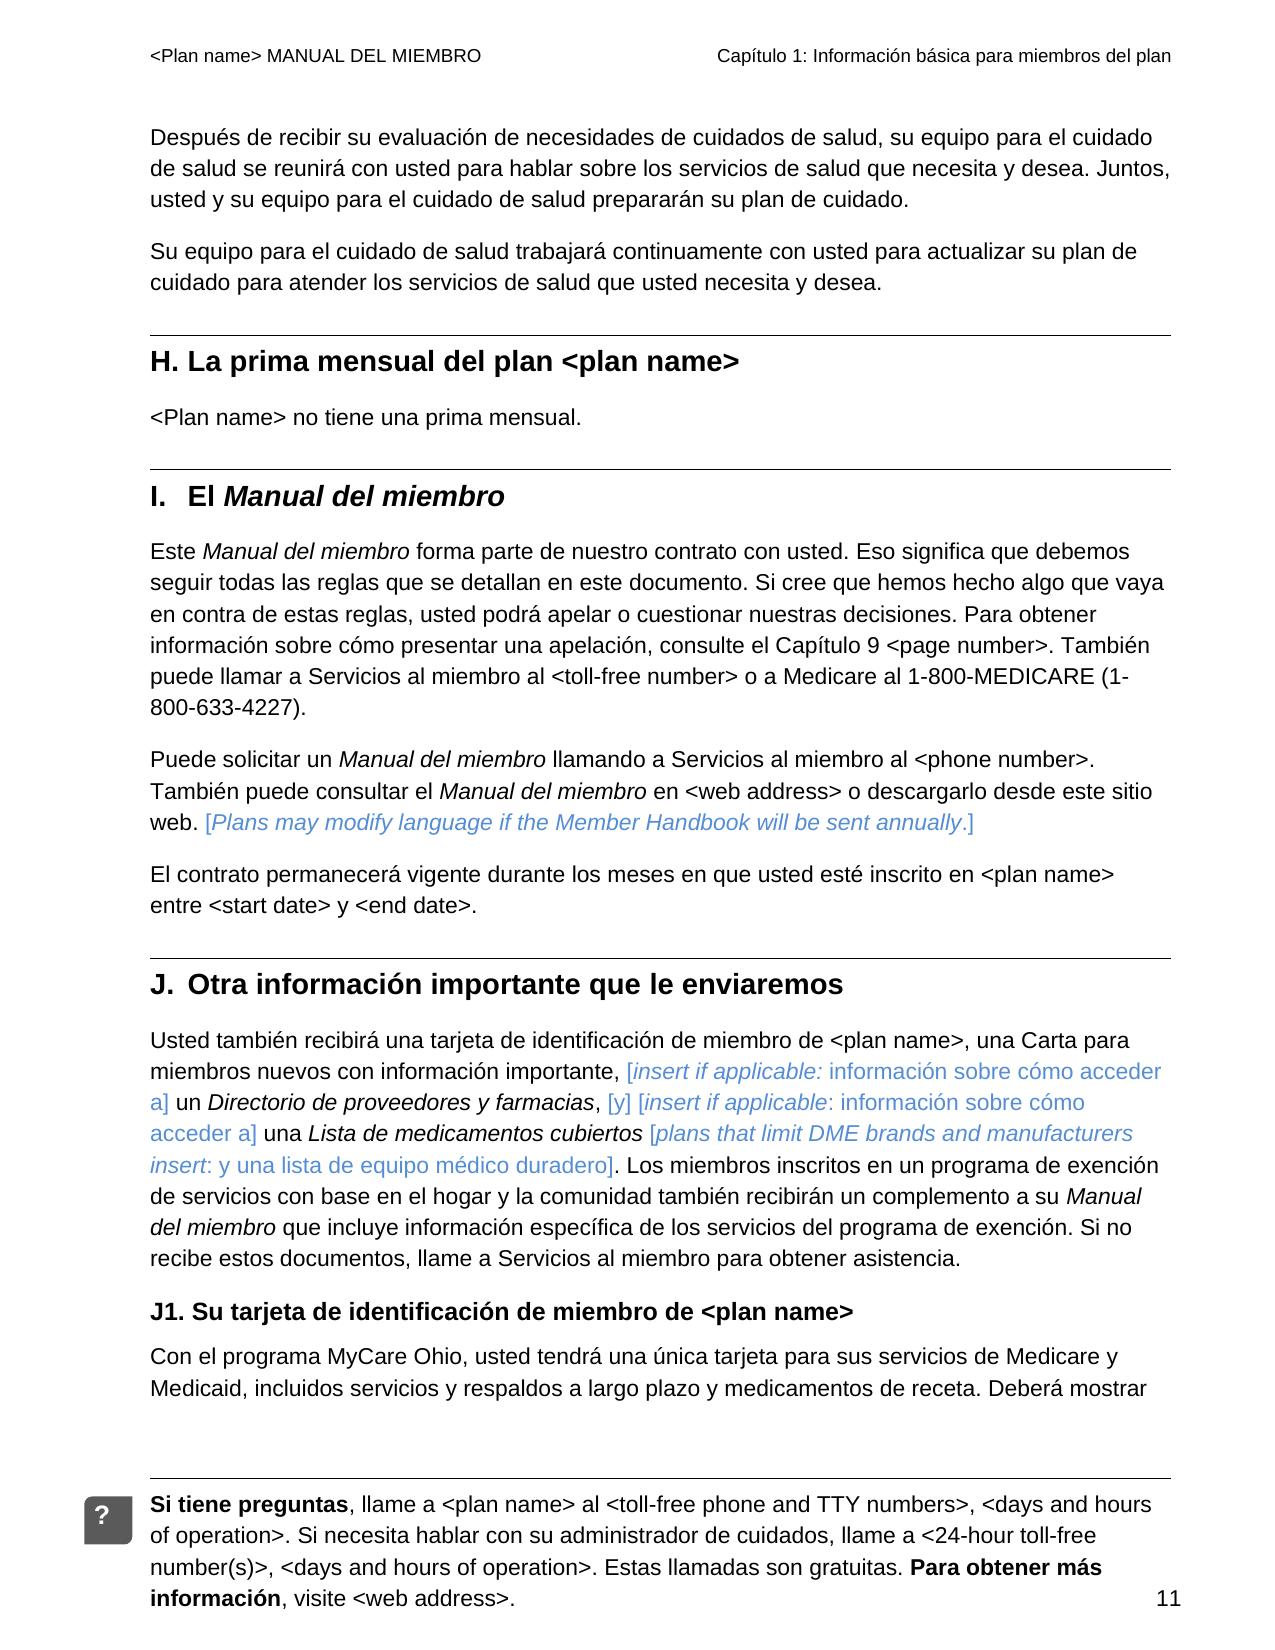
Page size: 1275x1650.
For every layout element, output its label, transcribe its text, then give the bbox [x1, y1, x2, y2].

text Su equipo para el cuidado de salud trabajará continuamente con usted para actualizar su plan de cuidado para atender los servicios de salud que usted necesita y desea. [150, 234, 1171, 297]
subtitle J1. Su tarjeta de identificación de miembro de <plan name> [150, 1294, 1096, 1327]
subtitle La prima mensual del plan <plan name> [150, 336, 1171, 379]
subtitle Otra información importante que le enviaremos [150, 959, 1171, 1002]
text El contrato permanecerá vigente durante los meses en que usted esté inscrito en <plan name> entre <start date> y <end date>. [150, 857, 1171, 920]
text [150, 1340, 1171, 1402]
text <Plan name> no tiene una prima mensual. [150, 400, 1171, 431]
subtitle El Manual del miembro [150, 470, 1171, 514]
text Este Manual del miembro forma parte de nuestro contrato con usted. Eso significa que debemos seguir todas las reglas que se detallan en este documento. Si cree que hemos hecho algo que vaya en contra de estas reglas, usted podrá apelar o cuestionar nuestras decisiones. Para obtener información sobre cómo presentar una apelación, consulte el Capítulo 9 <page number>. También puede llamar a Servicios al miembro al <toll-free number> o a Medicare al 1-800-MEDICARE (1-800-633-4227). [150, 534, 1171, 722]
list Puede solicitar un Manual del miembro llamando a Servicios al miembro al <phone number>. También puede consultar el Manual del miembro en <web address> o descargarlo desde este sitio web. [Plans may modify language if the Member Handbook will be sent annually.] [150, 743, 1171, 837]
text Usted también recibirá una tarjeta de identificación de miembro de <plan name>, una Carta para miembros nuevos con información importante, [insert if applicable: información sobre cómo acceder a] un Directorio de proveedores y farmacias, [y] [insert if applicable: información sobre cómo acceder a] una Lista de medicamentos cubiertos [plans that limit DME brands and manufacturers insert: y una lista de equipo médico duradero]. Los miembros inscritos en un programa de exención de servicios con base en el hogar y la comunidad también recibirán un complemento a su Manual del miembro que incluye información específica de los servicios del programa de exención. Si no recibe estos documentos, llame a Servicios al miembro para obtener asistencia. [150, 1023, 1171, 1273]
text Después de recibir su evaluación de necesidades de cuidados de salud, su equipo para el cuidado de salud se reunirá con usted para hablar sobre los servicios de salud que necesita y desea. Juntos, usted y su equipo para el cuidado de salud prepararán su plan de cuidado. [150, 120, 1171, 214]
